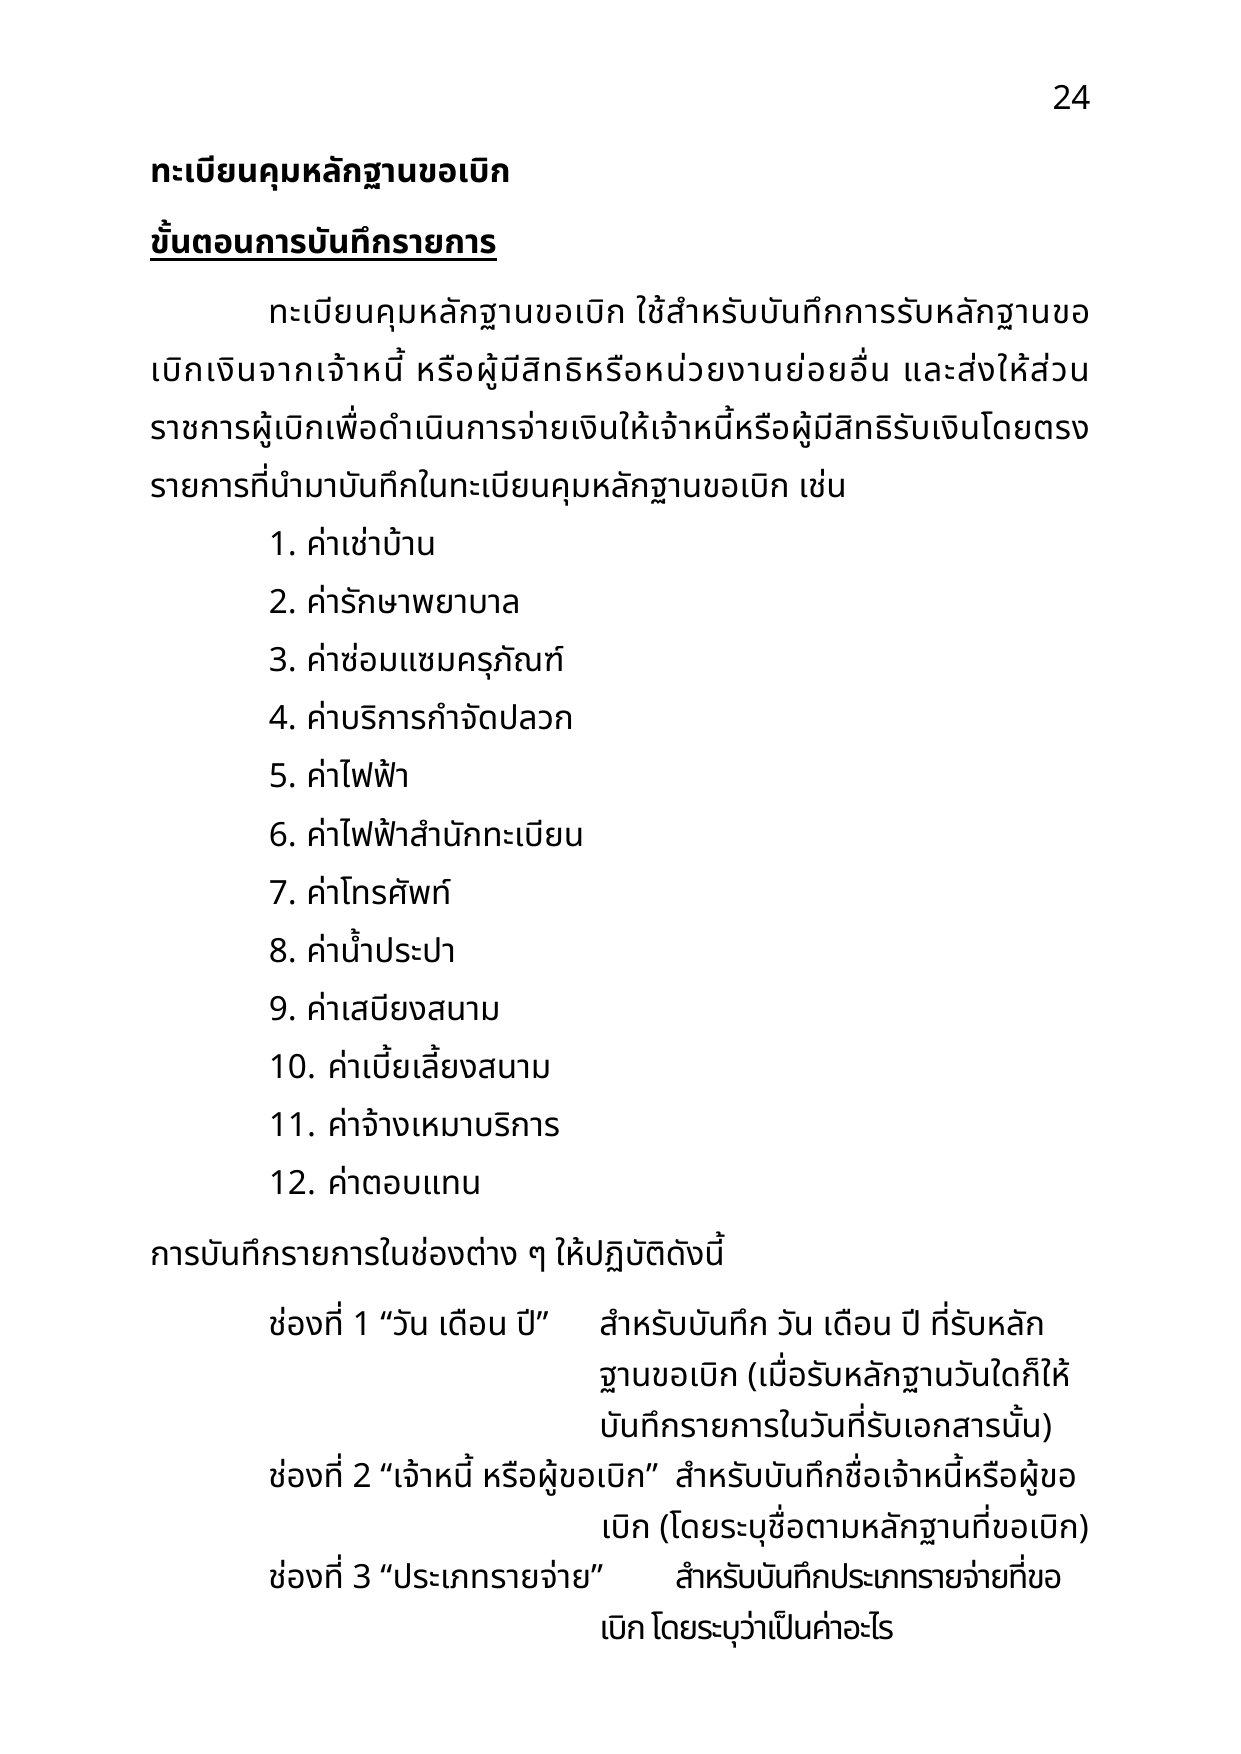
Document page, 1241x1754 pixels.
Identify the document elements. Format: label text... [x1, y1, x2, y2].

list ค่าซ่อมแซมครุภัณฑ์ [269, 636, 1090, 687]
text ขั้นตอนการบันทึกรายการ [150, 218, 1090, 268]
text ช่องที่ 2 “เจ้าหนี้ หรือผู้ขอเบิก” สำหรับบันทึกชื่อเจ้าหนี้หรือผู้ขอเบิก (โดยระบุชื่อตามหลักฐานที่ขอเบิก) [150, 1452, 1090, 1553]
text ช่องที่ 1 “วัน เดือน ปี” สำหรับบันทึก วัน เดือน ปี ที่รับหลักฐานขอเบิก (เมื่อรับหลักฐานวันใดก็ให้บันทึกรายการในวันที่รับเอกสารนั้น) [150, 1300, 1090, 1452]
text ทะเบียนคุมหลักฐานขอเบิก ใช้สำหรับบันทึกการรับหลักฐานขอเบิกเงินจากเจ้าหนี้ หรือผู้มีสิทธิหรือหน่วยงานย่อยอื่น และส่งให้ส่วนราชการผู้เบิกเพื่อดำเนินการจ่ายเงินให้เจ้าหนี้หรือผู้มีสิทธิรับเงินโดยตรงรายการที่นำมาบันทึกในทะเบียนคุมหลักฐานขอเบิก เช่น [150, 288, 1090, 512]
list ค่าบริการกำจัดปลวก [269, 694, 1090, 745]
list ค่ารักษาพยาบาล [269, 578, 1090, 628]
list ค่าจ้างเหมาบริการ [269, 1101, 1090, 1152]
text การบันทึกรายการในช่องต่าง ๆ ให้ปฏิบัติดังนี้ [150, 1230, 1090, 1280]
list ค่าเบี้ยเลี้ยงสนาม [269, 1043, 1090, 1093]
list ค่าไฟฟ้าสำนักทะเบียน [269, 810, 1090, 861]
list ค่าน้ำประปา [269, 927, 1090, 977]
list ค่าเช่าบ้าน [269, 520, 1090, 570]
list ค่าไฟฟ้า [269, 752, 1090, 803]
text ทะเบียนคุมหลักฐานขอเบิก [150, 147, 1090, 198]
list ค่าโทรศัพท์ [269, 868, 1090, 919]
list ค่าตอบแทน [269, 1159, 1090, 1210]
text ช่องที่ 3 “ประเภทรายจ่าย” สำหรับบันทึกประเภทรายจ่ายที่ขอเบิก โดยระบุว่าเป็นค่าอะไร [150, 1553, 1090, 1654]
list ค่าเสบียงสนาม [269, 985, 1090, 1035]
